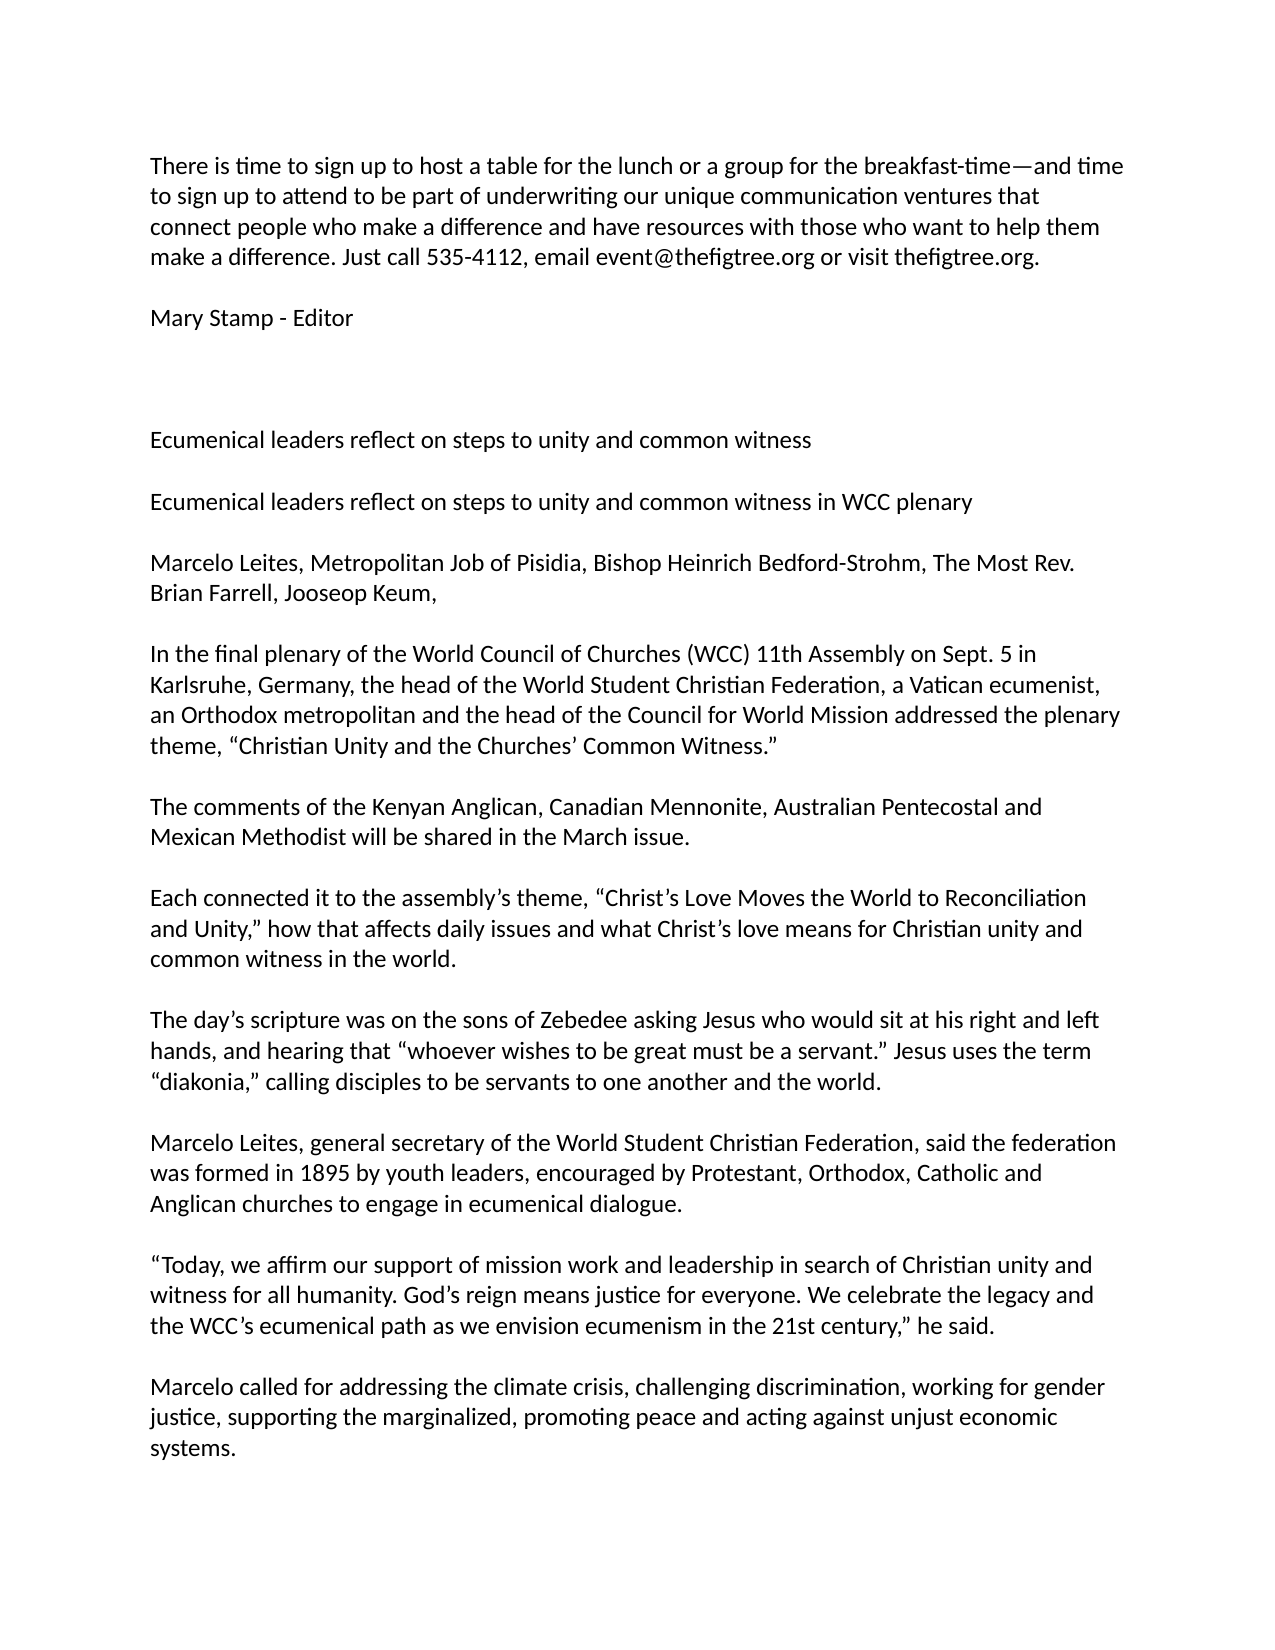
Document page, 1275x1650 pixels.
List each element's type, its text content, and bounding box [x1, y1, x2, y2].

text Ecumenical leaders reflect on steps to unity and common witness in WCC plenary [150, 486, 1125, 516]
text Ecumenical leaders reflect on steps to unity and common witness [150, 425, 1125, 455]
text In the final plenary of the World Council of Churches (WCC) 11th Assembly on Sept. 5 in Karlsruhe, Germany, the head of the World Student Christian Federation, a Vatican ecumenist, an Orthodox metropolitan and the head of the Council for World Mission addressed the plenary theme, “Christian Unity and the Churches’ Common Witness.” [150, 638, 1125, 760]
text Marcelo Leites, Metropolitan Job of Pisidia, Bishop Heinrich Bedford-Strohm, The Most Rev. Brian Farrell, Jooseop Keum, [150, 547, 1125, 608]
text Each connected it to the assembly’s theme, “Christ’s Love Moves the World to Reconciliation and Unity,” how that affects daily issues and what Christ’s love means for Christian unity and common witness in the world. [150, 882, 1125, 974]
text Marcelo Leites, general secretary of the World Student Christian Federation, said the federation was formed in 1895 by youth leaders, encouraged by Protestant, Orthodox, Catholic and Anglican churches to engage in ecumenical dialogue. [150, 1127, 1125, 1218]
text The comments of the Kenyan Anglican, Canadian Mennonite, Australian Pentecostal and Mexican Methodist will be shared in the March issue. [150, 791, 1125, 852]
text Mary Stamp - Editor [150, 303, 1125, 333]
text There is time to sign up to host a table for the lunch or a group for the breakfast-time—and time to sign up to attend to be part of underwriting our unique communication ventures that connect people who make a difference and have resources with those who want to help them make a difference. Just call 535-4112, email event@thefigtree.org or visit thefigtree.org. [150, 150, 1125, 272]
text Marcelo called for addressing the climate crisis, challenging discrimination, working for gender justice, supporting the marginalized, promoting peace and acting against unjust economic systems. [150, 1371, 1125, 1462]
text The day’s scripture was on the sons of Zebedee asking Jesus who would sit at his right and left hands, and hearing that “whoever wishes to be great must be a servant.” Jesus uses the term “diakonia,” calling disciples to be servants to one another and the world. [150, 1004, 1125, 1096]
text “Today, we affirm our support of mission work and leadership in search of Christian unity and witness for all humanity. God’s reign means justice for everyone. We celebrate the legacy and the WCC’s ecumenical path as we envision ecumenism in the 21st century,” he said. [150, 1249, 1125, 1340]
